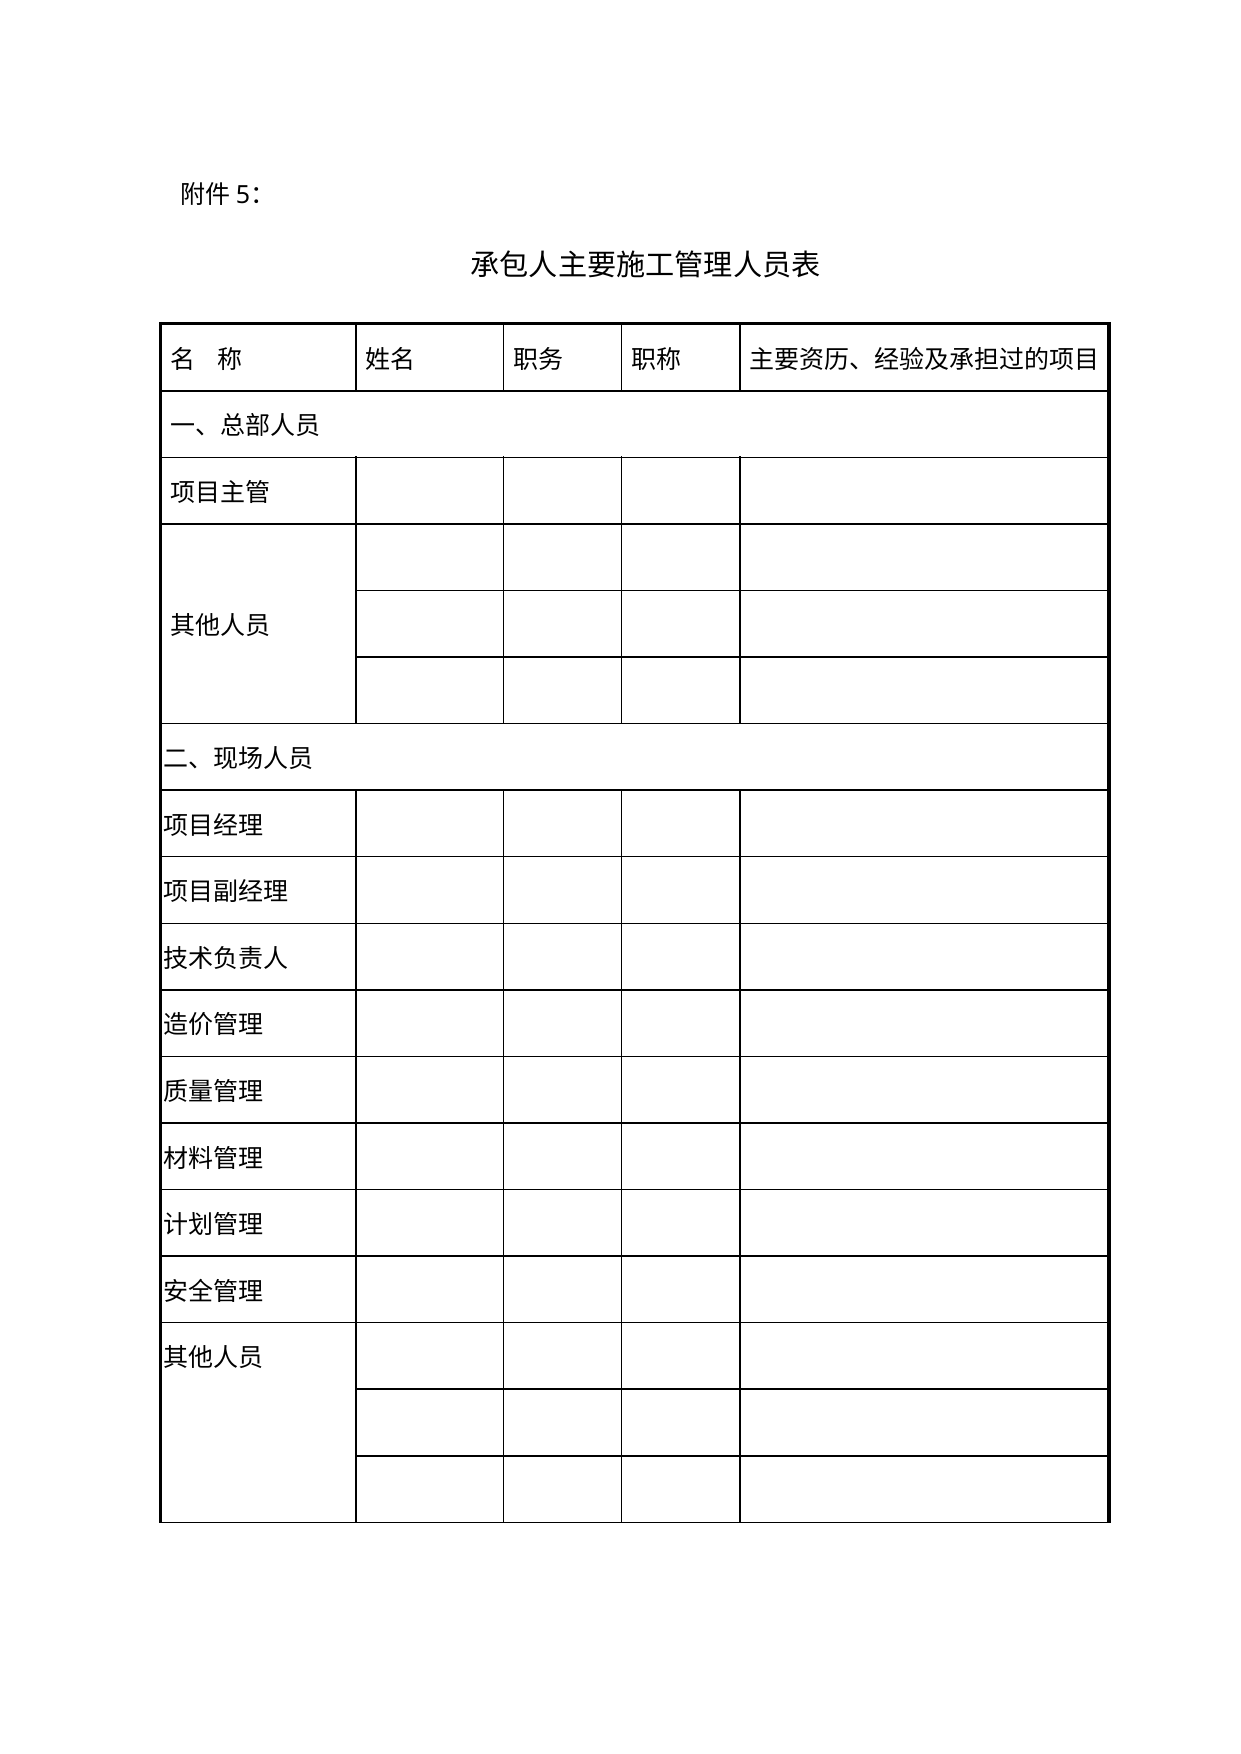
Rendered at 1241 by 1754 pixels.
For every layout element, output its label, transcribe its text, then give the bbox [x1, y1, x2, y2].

table_cell [741, 991, 1107, 1056]
table_cell [357, 991, 503, 1056]
table_cell 其他人员 [162, 1323, 355, 1521]
table_header 职称 [622, 325, 739, 390]
table_cell [741, 458, 1107, 523]
table_cell [357, 1390, 503, 1455]
table_cell [741, 1124, 1107, 1189]
table_cell 安全管理 [162, 1257, 355, 1322]
table_cell [741, 591, 1107, 656]
table_cell [357, 1190, 503, 1255]
table_cell [741, 1057, 1107, 1122]
table_cell [741, 1257, 1107, 1322]
table_cell [622, 791, 739, 856]
table_cell [504, 1323, 621, 1388]
text 承包人主要施工管理人员表 [160, 230, 1110, 295]
table_cell [357, 458, 503, 523]
table_cell [357, 1057, 503, 1122]
table_header 姓名 [357, 325, 503, 390]
table_cell [622, 1190, 739, 1255]
table_cell 技术负责人 [162, 924, 355, 989]
table_cell 计划管理 [162, 1190, 355, 1255]
text 附件5： [160, 160, 1110, 225]
table_cell [504, 1257, 621, 1322]
table_cell [741, 791, 1107, 856]
table_cell [622, 658, 739, 723]
table_cell 项目经理 [162, 791, 355, 856]
table_cell [504, 924, 621, 989]
table_cell [741, 525, 1107, 589]
table_cell [622, 1323, 739, 1388]
table_cell 材料管理 [162, 1124, 355, 1189]
table_cell [622, 991, 739, 1056]
table_cell 二、现场人员 [162, 724, 1107, 789]
table_cell [357, 525, 503, 589]
table_cell 质量管理 [162, 1057, 355, 1122]
table_cell 项目副经理 [162, 857, 355, 922]
table_cell [741, 924, 1107, 989]
table_cell [357, 1457, 503, 1521]
table_header 名 称 [162, 325, 355, 390]
table_cell [504, 1457, 621, 1521]
table_cell [357, 1257, 503, 1322]
table_cell [741, 857, 1107, 922]
table_cell [622, 525, 739, 589]
table_cell [162, 525, 355, 589]
table_cell [622, 1457, 739, 1521]
table_cell [741, 1457, 1107, 1521]
table_cell [622, 924, 739, 989]
table_cell [504, 1057, 621, 1122]
table_cell [622, 1390, 739, 1455]
table_cell [622, 1124, 739, 1189]
table_cell [504, 591, 621, 656]
table_cell [741, 1390, 1107, 1455]
table_cell [357, 857, 503, 922]
table_cell [504, 1190, 621, 1255]
table_cell 造价管理 [162, 991, 355, 1056]
table_cell [504, 1124, 621, 1189]
table_cell 项目主管 [162, 458, 355, 523]
table_cell [357, 1124, 503, 1189]
table_cell [357, 791, 503, 856]
table_cell [504, 791, 621, 856]
table_header 主要资历、经验及承担过的项目 [741, 325, 1107, 390]
table_cell [741, 658, 1107, 723]
table_cell [504, 658, 621, 723]
table_cell [741, 1323, 1107, 1388]
table_cell [504, 991, 621, 1056]
table_cell [504, 525, 621, 589]
table_cell [357, 1323, 503, 1388]
table_cell [357, 658, 503, 723]
table_cell 一、总部人员 [162, 392, 1107, 456]
table_header 职务 [504, 325, 621, 390]
table_cell [504, 857, 621, 922]
table_cell [622, 1057, 739, 1122]
table_cell [622, 458, 739, 523]
table_cell [504, 458, 621, 523]
table_cell [622, 1257, 739, 1322]
table_cell [357, 591, 503, 656]
table_cell 其他人员 [162, 590, 355, 656]
table_cell [622, 591, 739, 656]
table_cell [162, 656, 355, 723]
table_cell [622, 857, 739, 922]
table_cell [741, 1190, 1107, 1255]
table_cell [504, 1390, 621, 1455]
table_cell [357, 924, 503, 989]
